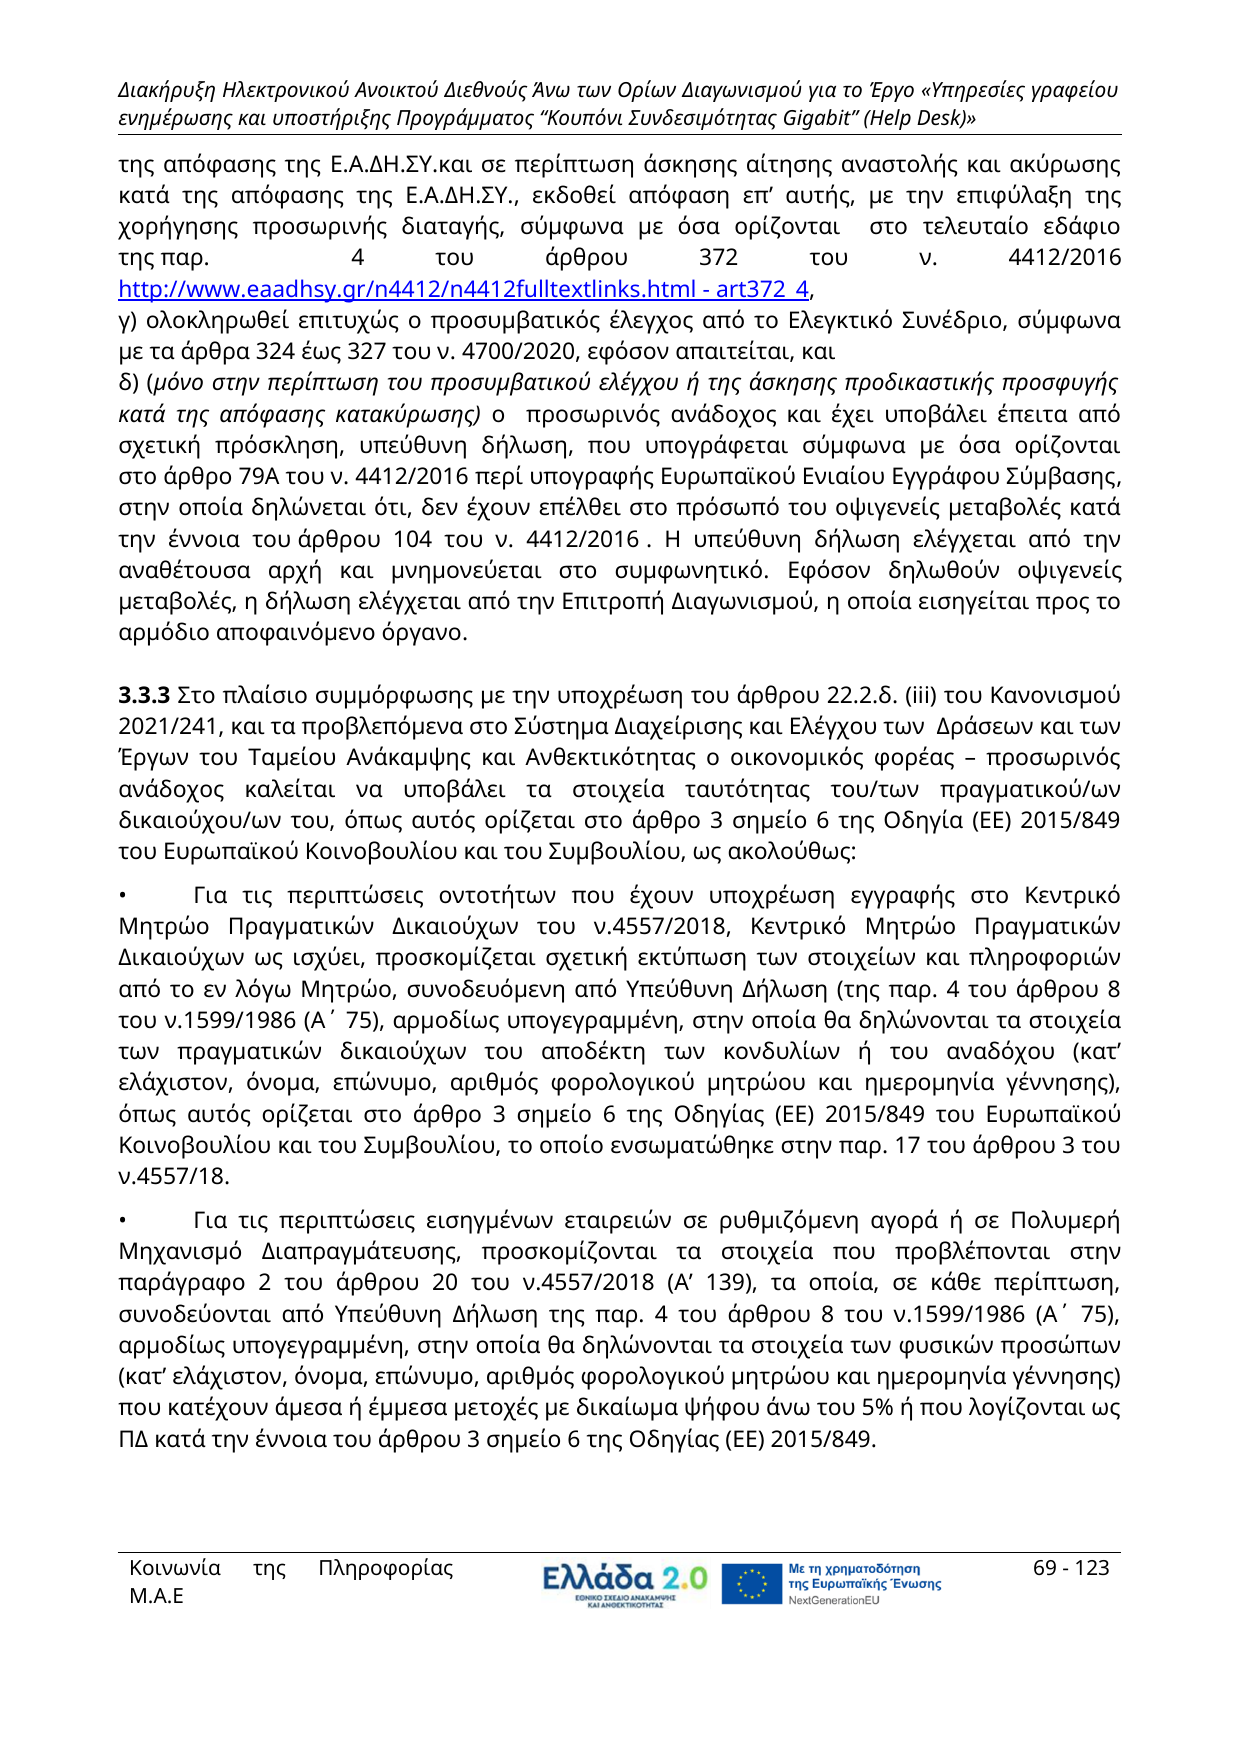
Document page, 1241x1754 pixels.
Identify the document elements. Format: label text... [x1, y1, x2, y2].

picture [541, 1557, 948, 1609]
text • Για τις περιπτώσεις εισηγμένων εταιρειών σε ρυθμιζόμενη αγορά ή σε Πολυμερή Μηχανισμό Διαπραγμάτευσης, προσκομίζονται τα στοιχεία που προβλέπονται στην παράγραφο 2 του άρθρου 20 του ν.4557/2018 (Α’ 139), τα οποία, σε κάθε περίπτωση, συνοδεύονται από Υπεύθυνη Δήλωση της παρ. 4 του άρθρου 8 του ν.1599/1986 (Α΄ 75), αρμοδίως υπογεγραμμένη, στην οποία θα δηλώνονται τα στοιχεία των φυσικών προσώπων (κατ’ ελάχιστον, όνομα, επώνυμο, αριθμός φορολογικού μητρώου και ημερομηνία γέννησης) που κατέχουν άμεσα ή έμμεσα μετοχές με δικαίωμα ψήφου άνω του 5% ή που λογίζονται ως ΠΔ κατά την έννοια του άρθρου 3 σημείο 6 της Οδηγίας (ΕΕ) 2015/849. [118, 1204, 1122, 1454]
text γ) ολοκληρωθεί επιτυχώς ο προσυμβατικός έλεγχος από το Ελεγκτικό Συνέδριο, σύμφωνα με τα άρθρα 324 έως 327 του ν. 4700/2020, εφόσον απαιτείται, και [118, 304, 1122, 366]
text δ) (μόνο στην περίπτωση του προσυμβατικού ελέγχου ή της άσκησης προδικαστικής προσφυγής κατά της απόφασης κατακύρωσης) ο προσωρινός ανάδοχος και έχει υποβάλει έπειτα από σχετική πρόσκληση, υπεύθυνη δήλωση, που υπογράφεται σύμφωνα με όσα ορίζονται στο άρθρο 79Α του ν. 4412/2016 περί υπογραφής Ευρωπαϊκού Ενιαίου Εγγράφου Σύμβασης, στην οποία δηλώνεται ότι, δεν έχουν επέλθει στο πρόσωπό του οψιγενείς μεταβολές κατά την έννοια του άρθρου 104 του ν. 4412/2016 . Η υπεύθυνη δήλωση ελέγχεται από την αναθέτουσα αρχή και μνημονεύεται στο συμφωνητικό. Εφόσον δηλωθούν οψιγενείς μεταβολές, η δήλωση ελέγχεται από την Επιτροπή Διαγωνισμού, η οποία εισηγείται προς το αρμόδιο αποφαινόμενο όργανο. [118, 366, 1122, 647]
text 3.3.3 Στο πλαίσιο συμμόρφωσης με την υποχρέωση του άρθρου 22.2.δ. (iii) του Κανονισμού 2021/241, και τα προβλεπόμενα στο Σύστημα Διαχείρισης και Ελέγχου των Δράσεων και των Έργων του Ταμείου Ανάκαμψης και Ανθεκτικότητας ο οικονομικός φορέας – προσωρινός ανάδοχος καλείται να υποβάλει τα στοιχεία ταυτότητας του/των πραγματικού/ων δικαιούχου/ων του, όπως αυτός ορίζεται στο άρθρο 3 σημείο 6 της Οδηγία (ΕΕ) 2015/849 του Ευρωπαϊκού Κοινοβουλίου και του Συμβουλίου, ως ακολούθως: [118, 679, 1122, 866]
text • Για τις περιπτώσεις οντοτήτων που έχουν υποχρέωση εγγραφής στο Κεντρικό Μητρώο Πραγματικών Δικαιούχων του ν.4557/2018, Κεντρικό Μητρώο Πραγματικών Δικαιούχων ως ισχύει, προσκομίζεται σχετική εκτύπωση των στοιχείων και πληροφοριών από το εν λόγω Μητρώο, συνοδευόμενη από Υπεύθυνη Δήλωση (της παρ. 4 του άρθρου 8 του ν.1599/1986 (Α΄ 75), αρμοδίως υπογεγραμμένη, στην οποία θα δηλώνονται τα στοιχεία των πραγματικών δικαιούχων του αποδέκτη των κονδυλίων ή του αναδόχου (κατ’ ελάχιστον, όνομα, επώνυμο, αριθμός φορολογικού μητρώου και ημερομηνία γέννησης), όπως αυτός ορίζεται στο άρθρο 3 σημείο 6 της Οδηγίας (ΕΕ) 2015/849 του Ευρωπαϊκού Κοινοβουλίου και του Συμβουλίου, το οποίο ενσωματώθηκε στην παρ. 17 του άρθρου 3 του ν.4557/18. [118, 879, 1122, 1191]
